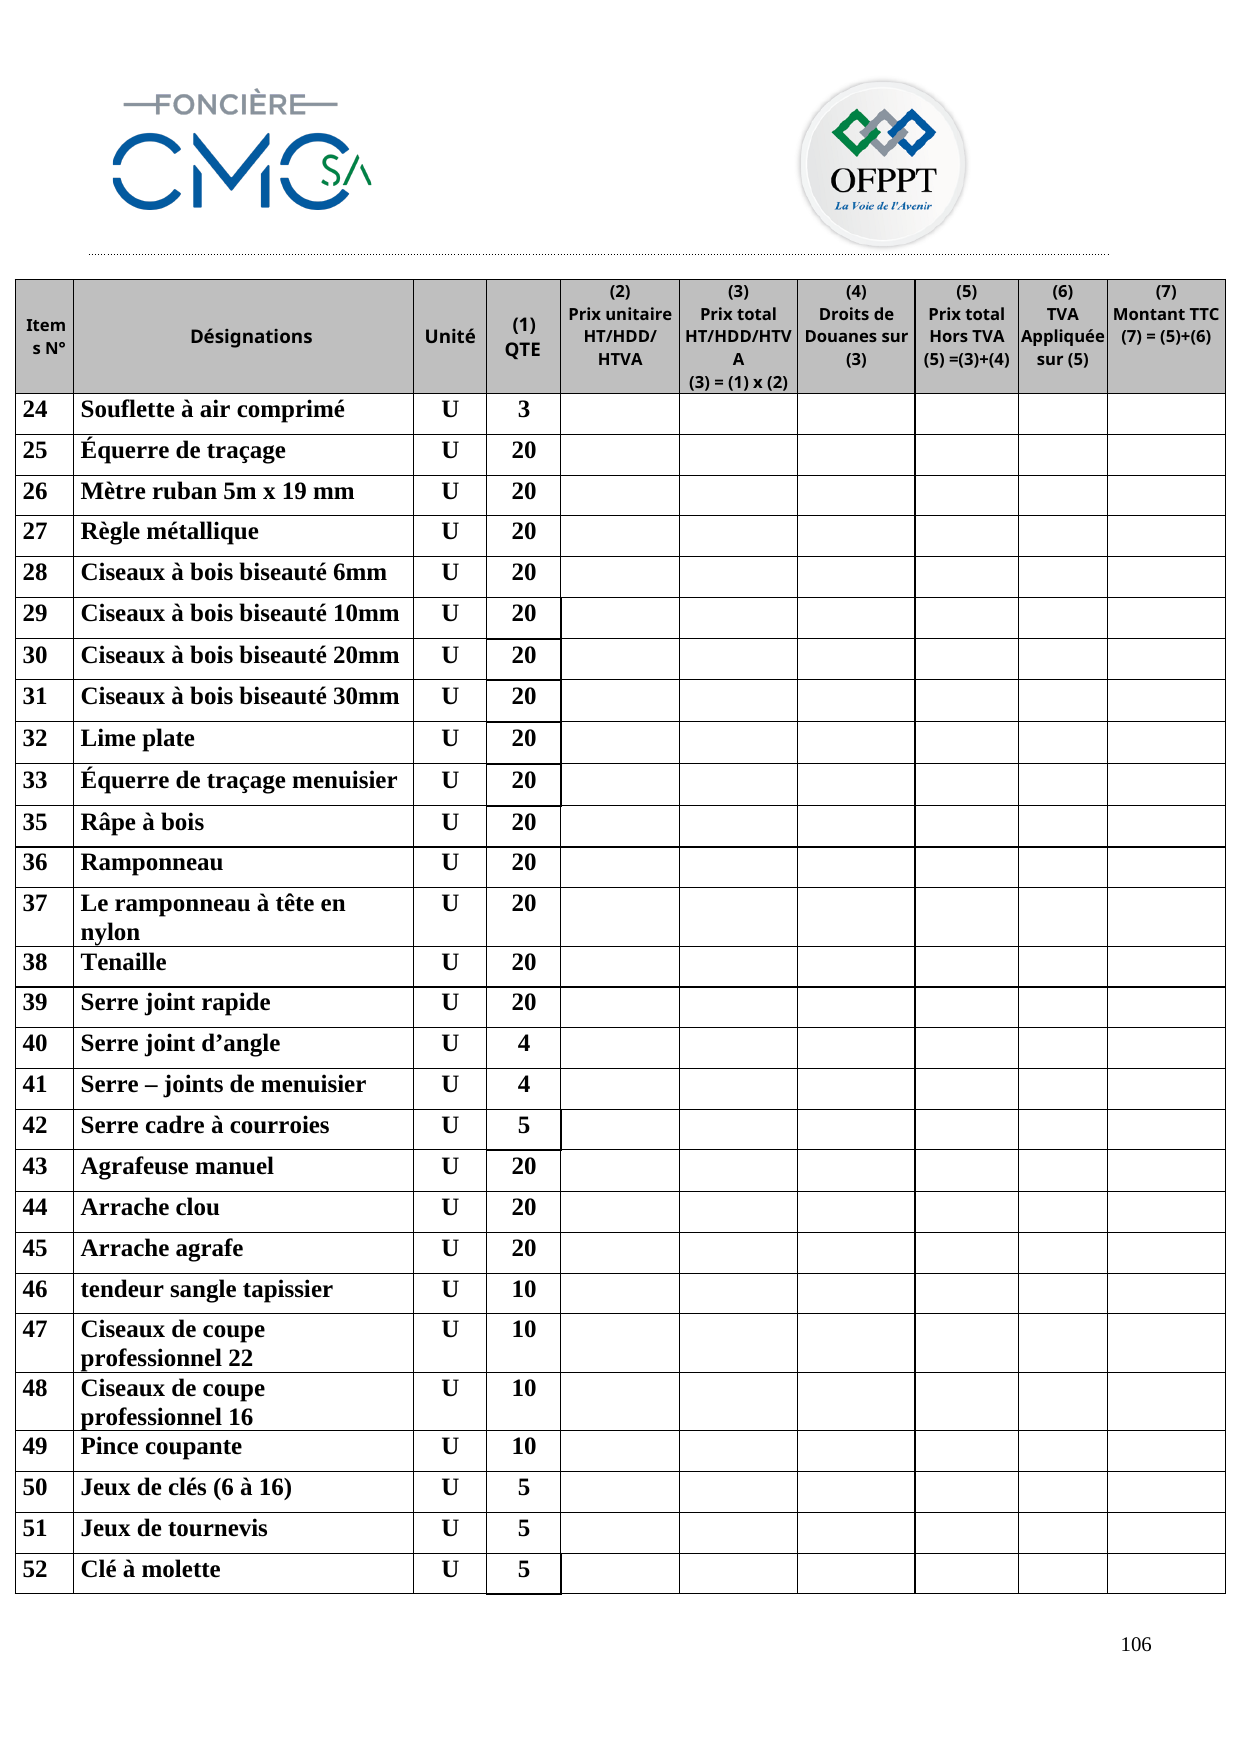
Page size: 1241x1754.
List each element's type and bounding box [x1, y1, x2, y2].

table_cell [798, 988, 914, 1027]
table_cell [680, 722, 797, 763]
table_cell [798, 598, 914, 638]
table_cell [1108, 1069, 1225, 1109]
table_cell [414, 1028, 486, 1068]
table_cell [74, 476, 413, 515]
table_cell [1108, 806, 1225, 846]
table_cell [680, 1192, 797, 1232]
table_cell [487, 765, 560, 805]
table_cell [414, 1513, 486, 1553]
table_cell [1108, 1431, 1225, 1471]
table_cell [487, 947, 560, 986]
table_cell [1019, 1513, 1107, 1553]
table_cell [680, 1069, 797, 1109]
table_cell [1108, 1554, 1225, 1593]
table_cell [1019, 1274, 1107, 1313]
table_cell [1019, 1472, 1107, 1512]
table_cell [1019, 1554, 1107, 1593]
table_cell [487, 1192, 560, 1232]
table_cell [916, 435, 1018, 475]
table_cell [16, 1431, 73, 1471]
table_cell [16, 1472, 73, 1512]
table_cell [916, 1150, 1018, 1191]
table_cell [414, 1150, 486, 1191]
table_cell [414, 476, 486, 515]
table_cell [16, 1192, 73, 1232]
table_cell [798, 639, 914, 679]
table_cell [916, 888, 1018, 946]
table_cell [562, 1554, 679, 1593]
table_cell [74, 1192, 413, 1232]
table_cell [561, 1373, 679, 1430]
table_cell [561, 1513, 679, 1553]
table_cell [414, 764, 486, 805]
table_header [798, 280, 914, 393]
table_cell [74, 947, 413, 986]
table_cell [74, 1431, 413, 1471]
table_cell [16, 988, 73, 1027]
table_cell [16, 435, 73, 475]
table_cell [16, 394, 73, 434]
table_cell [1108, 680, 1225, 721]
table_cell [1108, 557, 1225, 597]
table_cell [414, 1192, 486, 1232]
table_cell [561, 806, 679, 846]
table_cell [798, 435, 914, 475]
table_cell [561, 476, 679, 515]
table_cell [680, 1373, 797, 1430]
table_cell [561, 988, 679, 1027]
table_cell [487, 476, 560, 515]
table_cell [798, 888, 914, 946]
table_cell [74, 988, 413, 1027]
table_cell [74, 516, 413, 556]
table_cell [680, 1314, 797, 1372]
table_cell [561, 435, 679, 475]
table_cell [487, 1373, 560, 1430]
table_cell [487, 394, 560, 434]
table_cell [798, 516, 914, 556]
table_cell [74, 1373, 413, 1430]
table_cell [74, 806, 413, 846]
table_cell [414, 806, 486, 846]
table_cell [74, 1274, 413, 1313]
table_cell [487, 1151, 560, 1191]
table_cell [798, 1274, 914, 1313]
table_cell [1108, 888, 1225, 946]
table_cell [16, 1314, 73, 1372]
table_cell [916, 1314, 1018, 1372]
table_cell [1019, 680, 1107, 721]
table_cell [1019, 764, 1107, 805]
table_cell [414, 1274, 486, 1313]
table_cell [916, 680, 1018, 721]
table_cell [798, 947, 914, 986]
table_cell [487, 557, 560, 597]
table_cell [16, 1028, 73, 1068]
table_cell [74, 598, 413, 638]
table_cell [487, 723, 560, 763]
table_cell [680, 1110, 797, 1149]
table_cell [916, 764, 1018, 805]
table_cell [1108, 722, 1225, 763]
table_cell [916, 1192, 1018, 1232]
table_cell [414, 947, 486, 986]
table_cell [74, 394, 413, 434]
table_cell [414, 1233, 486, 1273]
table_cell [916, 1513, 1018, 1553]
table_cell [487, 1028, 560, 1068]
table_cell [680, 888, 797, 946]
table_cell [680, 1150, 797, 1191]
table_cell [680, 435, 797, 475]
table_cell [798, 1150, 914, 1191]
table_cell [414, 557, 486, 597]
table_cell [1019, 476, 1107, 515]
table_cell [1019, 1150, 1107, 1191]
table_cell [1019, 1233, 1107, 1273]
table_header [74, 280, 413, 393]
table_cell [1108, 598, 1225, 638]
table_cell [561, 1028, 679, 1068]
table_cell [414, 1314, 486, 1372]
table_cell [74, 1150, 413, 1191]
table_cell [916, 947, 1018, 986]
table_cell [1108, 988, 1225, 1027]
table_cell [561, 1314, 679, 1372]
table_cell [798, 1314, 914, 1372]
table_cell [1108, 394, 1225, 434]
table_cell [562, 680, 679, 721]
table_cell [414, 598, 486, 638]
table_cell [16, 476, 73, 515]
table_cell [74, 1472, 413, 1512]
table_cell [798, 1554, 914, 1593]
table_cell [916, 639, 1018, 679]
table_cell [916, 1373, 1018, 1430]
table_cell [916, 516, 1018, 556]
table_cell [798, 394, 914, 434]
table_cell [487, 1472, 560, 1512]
picture [792, 73, 973, 254]
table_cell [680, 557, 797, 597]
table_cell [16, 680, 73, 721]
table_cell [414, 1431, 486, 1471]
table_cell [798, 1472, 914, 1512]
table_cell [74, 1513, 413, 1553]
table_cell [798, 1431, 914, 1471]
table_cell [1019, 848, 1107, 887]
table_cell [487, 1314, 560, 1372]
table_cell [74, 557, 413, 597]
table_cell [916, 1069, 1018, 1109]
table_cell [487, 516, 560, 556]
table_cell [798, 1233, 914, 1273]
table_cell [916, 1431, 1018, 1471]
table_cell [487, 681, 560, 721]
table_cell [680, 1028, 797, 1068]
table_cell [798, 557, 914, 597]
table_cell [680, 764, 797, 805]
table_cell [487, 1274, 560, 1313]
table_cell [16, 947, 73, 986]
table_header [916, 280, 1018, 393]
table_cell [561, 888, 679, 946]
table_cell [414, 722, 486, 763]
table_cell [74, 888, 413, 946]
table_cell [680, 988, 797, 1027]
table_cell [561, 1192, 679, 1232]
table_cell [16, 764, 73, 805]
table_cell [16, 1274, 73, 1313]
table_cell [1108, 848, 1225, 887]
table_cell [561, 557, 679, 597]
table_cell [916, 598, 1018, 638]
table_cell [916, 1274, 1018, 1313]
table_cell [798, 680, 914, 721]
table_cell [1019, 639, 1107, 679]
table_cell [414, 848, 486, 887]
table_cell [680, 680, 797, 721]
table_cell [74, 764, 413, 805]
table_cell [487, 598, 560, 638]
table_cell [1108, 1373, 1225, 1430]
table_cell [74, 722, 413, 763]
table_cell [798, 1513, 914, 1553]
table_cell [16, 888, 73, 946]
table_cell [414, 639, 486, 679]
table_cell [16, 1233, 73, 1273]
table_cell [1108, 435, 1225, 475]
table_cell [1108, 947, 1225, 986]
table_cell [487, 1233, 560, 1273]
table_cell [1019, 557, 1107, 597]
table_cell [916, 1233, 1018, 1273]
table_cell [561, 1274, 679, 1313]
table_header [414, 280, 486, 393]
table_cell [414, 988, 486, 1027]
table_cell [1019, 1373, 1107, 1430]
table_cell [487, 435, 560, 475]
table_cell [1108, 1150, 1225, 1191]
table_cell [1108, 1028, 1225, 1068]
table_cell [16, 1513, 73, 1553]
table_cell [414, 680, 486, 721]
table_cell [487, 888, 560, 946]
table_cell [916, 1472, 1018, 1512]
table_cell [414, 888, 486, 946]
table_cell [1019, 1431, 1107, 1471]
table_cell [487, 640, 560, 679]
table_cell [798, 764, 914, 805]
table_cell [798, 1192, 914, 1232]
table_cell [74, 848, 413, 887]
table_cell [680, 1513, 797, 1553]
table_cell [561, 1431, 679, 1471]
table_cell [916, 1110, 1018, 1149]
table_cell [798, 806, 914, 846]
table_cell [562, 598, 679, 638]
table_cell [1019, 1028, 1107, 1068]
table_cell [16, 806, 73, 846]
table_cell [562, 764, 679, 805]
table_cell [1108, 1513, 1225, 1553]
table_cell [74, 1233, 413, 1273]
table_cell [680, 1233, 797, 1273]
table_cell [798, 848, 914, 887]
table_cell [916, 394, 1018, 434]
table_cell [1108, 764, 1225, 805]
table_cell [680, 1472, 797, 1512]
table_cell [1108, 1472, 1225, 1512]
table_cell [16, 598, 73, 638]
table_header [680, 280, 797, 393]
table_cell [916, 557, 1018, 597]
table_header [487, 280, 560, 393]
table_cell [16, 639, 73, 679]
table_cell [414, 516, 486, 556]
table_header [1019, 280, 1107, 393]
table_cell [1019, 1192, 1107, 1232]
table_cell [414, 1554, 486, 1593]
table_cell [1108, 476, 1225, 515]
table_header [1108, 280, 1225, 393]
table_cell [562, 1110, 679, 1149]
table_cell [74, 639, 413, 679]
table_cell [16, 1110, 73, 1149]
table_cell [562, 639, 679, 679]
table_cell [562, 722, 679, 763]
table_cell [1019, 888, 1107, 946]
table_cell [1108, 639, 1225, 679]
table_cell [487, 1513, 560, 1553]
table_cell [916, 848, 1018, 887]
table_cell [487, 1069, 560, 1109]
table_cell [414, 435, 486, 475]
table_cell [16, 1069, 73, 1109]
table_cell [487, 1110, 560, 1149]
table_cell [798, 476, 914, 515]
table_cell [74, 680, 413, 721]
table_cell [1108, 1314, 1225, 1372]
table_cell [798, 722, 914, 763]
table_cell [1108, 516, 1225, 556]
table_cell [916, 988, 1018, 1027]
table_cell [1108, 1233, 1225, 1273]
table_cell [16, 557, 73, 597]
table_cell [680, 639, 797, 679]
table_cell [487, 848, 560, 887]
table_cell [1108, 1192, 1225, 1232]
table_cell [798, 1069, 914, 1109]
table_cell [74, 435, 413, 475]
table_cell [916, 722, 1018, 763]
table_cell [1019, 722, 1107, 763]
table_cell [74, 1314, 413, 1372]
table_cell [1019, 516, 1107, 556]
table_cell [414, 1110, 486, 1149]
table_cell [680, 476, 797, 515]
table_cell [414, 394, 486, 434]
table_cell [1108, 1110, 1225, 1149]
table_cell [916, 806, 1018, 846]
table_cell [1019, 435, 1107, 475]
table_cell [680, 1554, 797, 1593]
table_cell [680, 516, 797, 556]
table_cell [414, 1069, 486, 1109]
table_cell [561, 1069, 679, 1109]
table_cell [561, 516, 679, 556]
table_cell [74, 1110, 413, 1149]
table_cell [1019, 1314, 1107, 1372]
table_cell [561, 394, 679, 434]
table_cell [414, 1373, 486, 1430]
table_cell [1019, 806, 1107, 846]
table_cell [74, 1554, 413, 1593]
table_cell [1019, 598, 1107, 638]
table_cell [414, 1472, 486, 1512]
picture [112, 88, 372, 210]
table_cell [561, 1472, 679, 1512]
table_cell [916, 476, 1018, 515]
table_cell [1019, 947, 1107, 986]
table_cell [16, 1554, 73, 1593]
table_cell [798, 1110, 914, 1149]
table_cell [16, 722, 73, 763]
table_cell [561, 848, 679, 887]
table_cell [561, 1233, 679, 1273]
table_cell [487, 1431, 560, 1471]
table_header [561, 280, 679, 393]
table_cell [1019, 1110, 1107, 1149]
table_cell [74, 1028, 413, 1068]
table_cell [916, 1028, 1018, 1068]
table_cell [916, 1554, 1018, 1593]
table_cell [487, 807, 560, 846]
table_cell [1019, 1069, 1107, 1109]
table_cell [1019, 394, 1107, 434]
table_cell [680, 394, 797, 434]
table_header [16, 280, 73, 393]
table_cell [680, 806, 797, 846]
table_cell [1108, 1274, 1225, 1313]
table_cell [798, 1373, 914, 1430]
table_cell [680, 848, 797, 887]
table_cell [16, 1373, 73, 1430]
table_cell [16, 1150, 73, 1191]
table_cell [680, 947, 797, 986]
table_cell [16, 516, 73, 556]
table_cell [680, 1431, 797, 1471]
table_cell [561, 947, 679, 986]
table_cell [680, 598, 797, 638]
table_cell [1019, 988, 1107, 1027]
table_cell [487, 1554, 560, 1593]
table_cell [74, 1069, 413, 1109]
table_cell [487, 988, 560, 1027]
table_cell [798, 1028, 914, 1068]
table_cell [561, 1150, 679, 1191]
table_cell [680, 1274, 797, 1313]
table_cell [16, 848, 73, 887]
